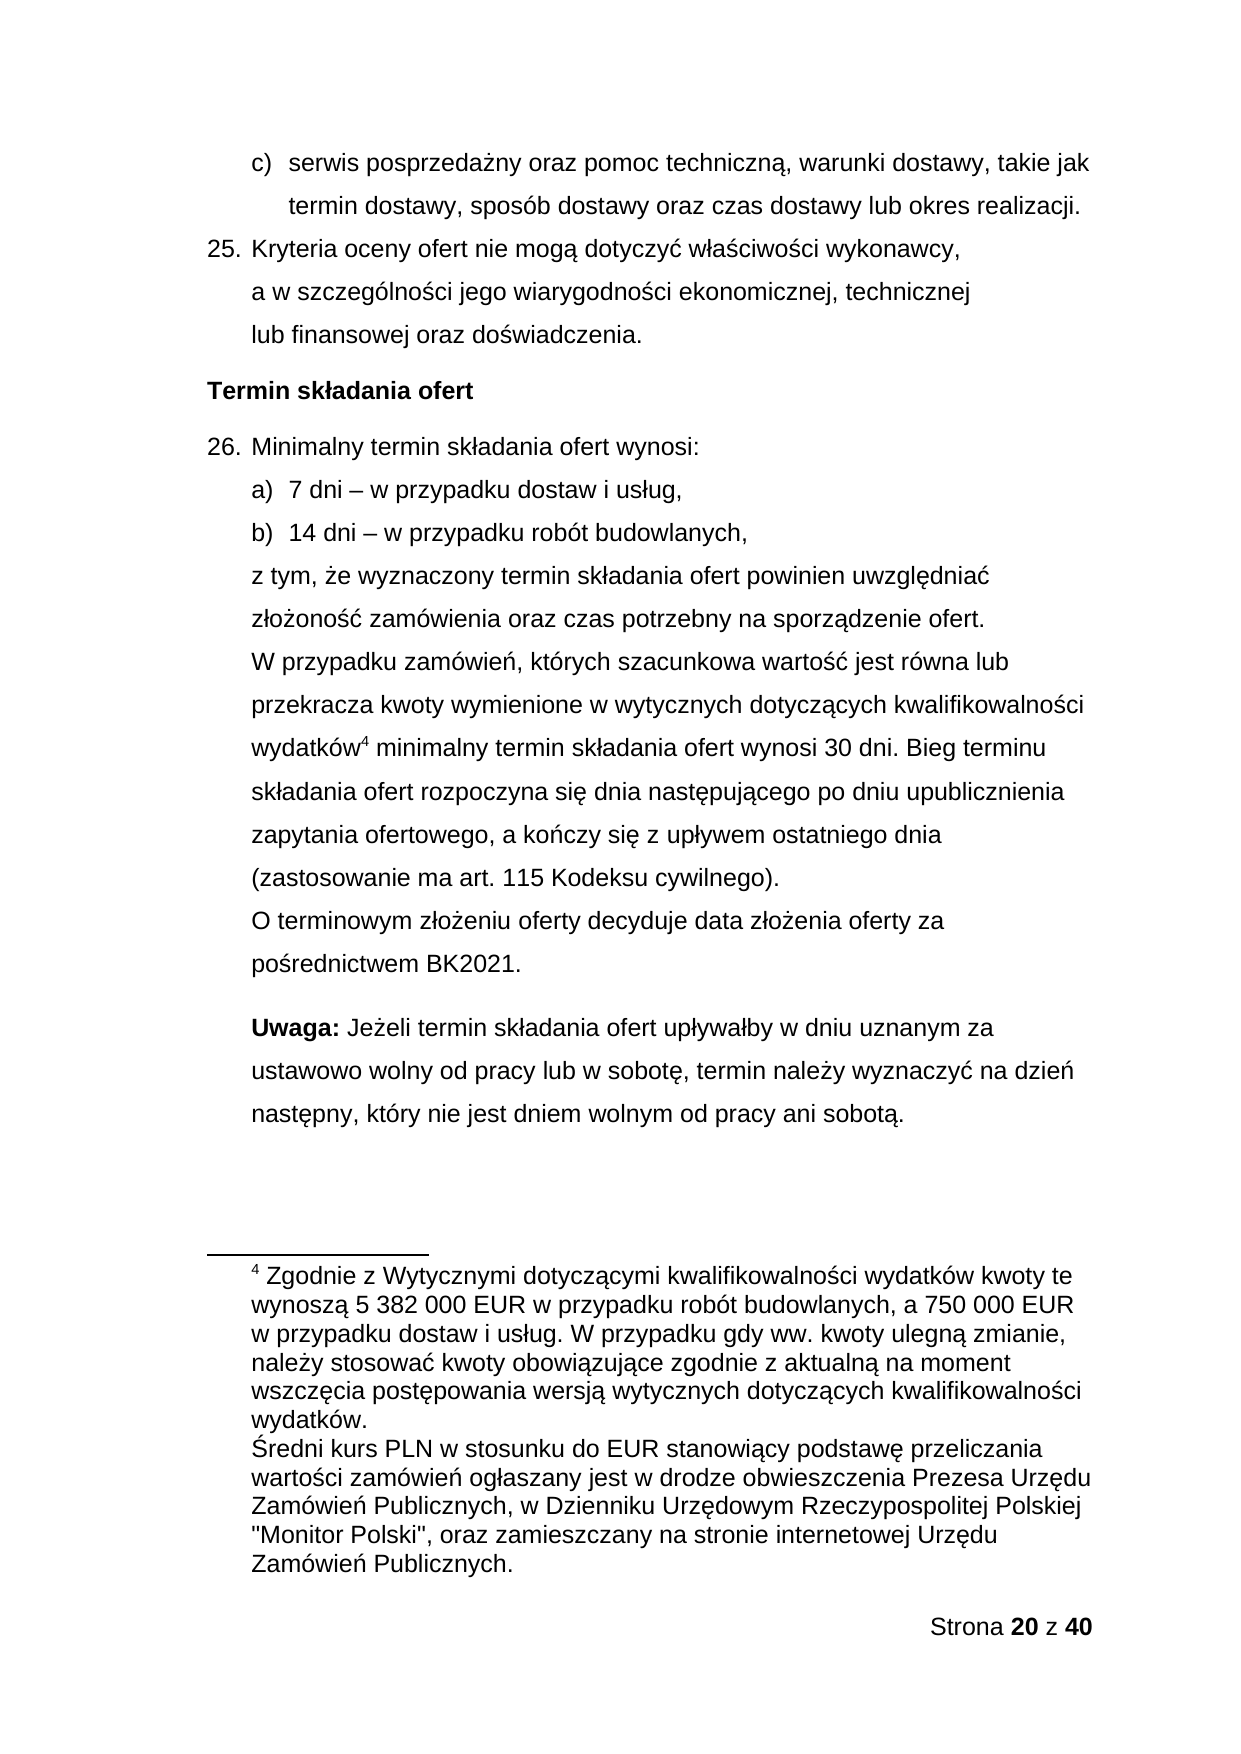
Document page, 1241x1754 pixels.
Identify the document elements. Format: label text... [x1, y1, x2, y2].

list 14 dni – w przypadku robót budowlanych, [251, 518, 1092, 546]
list Minimalny termin składania ofert wynosi: [207, 431, 1092, 460]
text z tym, że wyznaczony termin składania ofert powinien uwzględniać złożoność zamówienia oraz czas potrzebny na sporządzenie ofert. W przypadku zamówień, których szacunkowa wartość jest równa lub przekracza kwoty wymienione w wytycznych dotyczących kwalifikowalności wydatków minimalny termin składania ofert wynosi 30 dni. Bieg terminu składania ofert rozpoczyna się dnia następującego po dniu upublicznienia zapytania ofertowego, a kończy się z upływem ostatniego dnia (zastosowanie ma art. 115 Kodeksu cywilnego). O terminowym złożeniu oferty decyduje data złożenia oferty za pośrednictwem BK2021. [251, 561, 1092, 978]
list 7 dni – w przypadku dostaw i usług, [251, 474, 1092, 503]
list serwis posprzedażny oraz pomoc techniczną, warunki dostawy, takie jak termin dostawy, sposób dostawy oraz czas dostawy lub okres realizacji. [251, 148, 1092, 219]
text Termin składania ofert [207, 376, 1092, 404]
list Kryteria oceny ofert nie mogą dotyczyć właściwości wykonawcy, a w szczególności jego wiarygodności ekonomicznej, technicznej lub finansowej oraz doświadczenia. [207, 234, 1092, 349]
text Uwaga: Jeżeli termin składania ofert upływałby w dniu uznanym za ustawowo wolny od pracy lub w sobotę, termin należy wyznaczyć na dzień następny, który nie jest dniem wolnym od pracy ani sobotą. [251, 1013, 1092, 1128]
